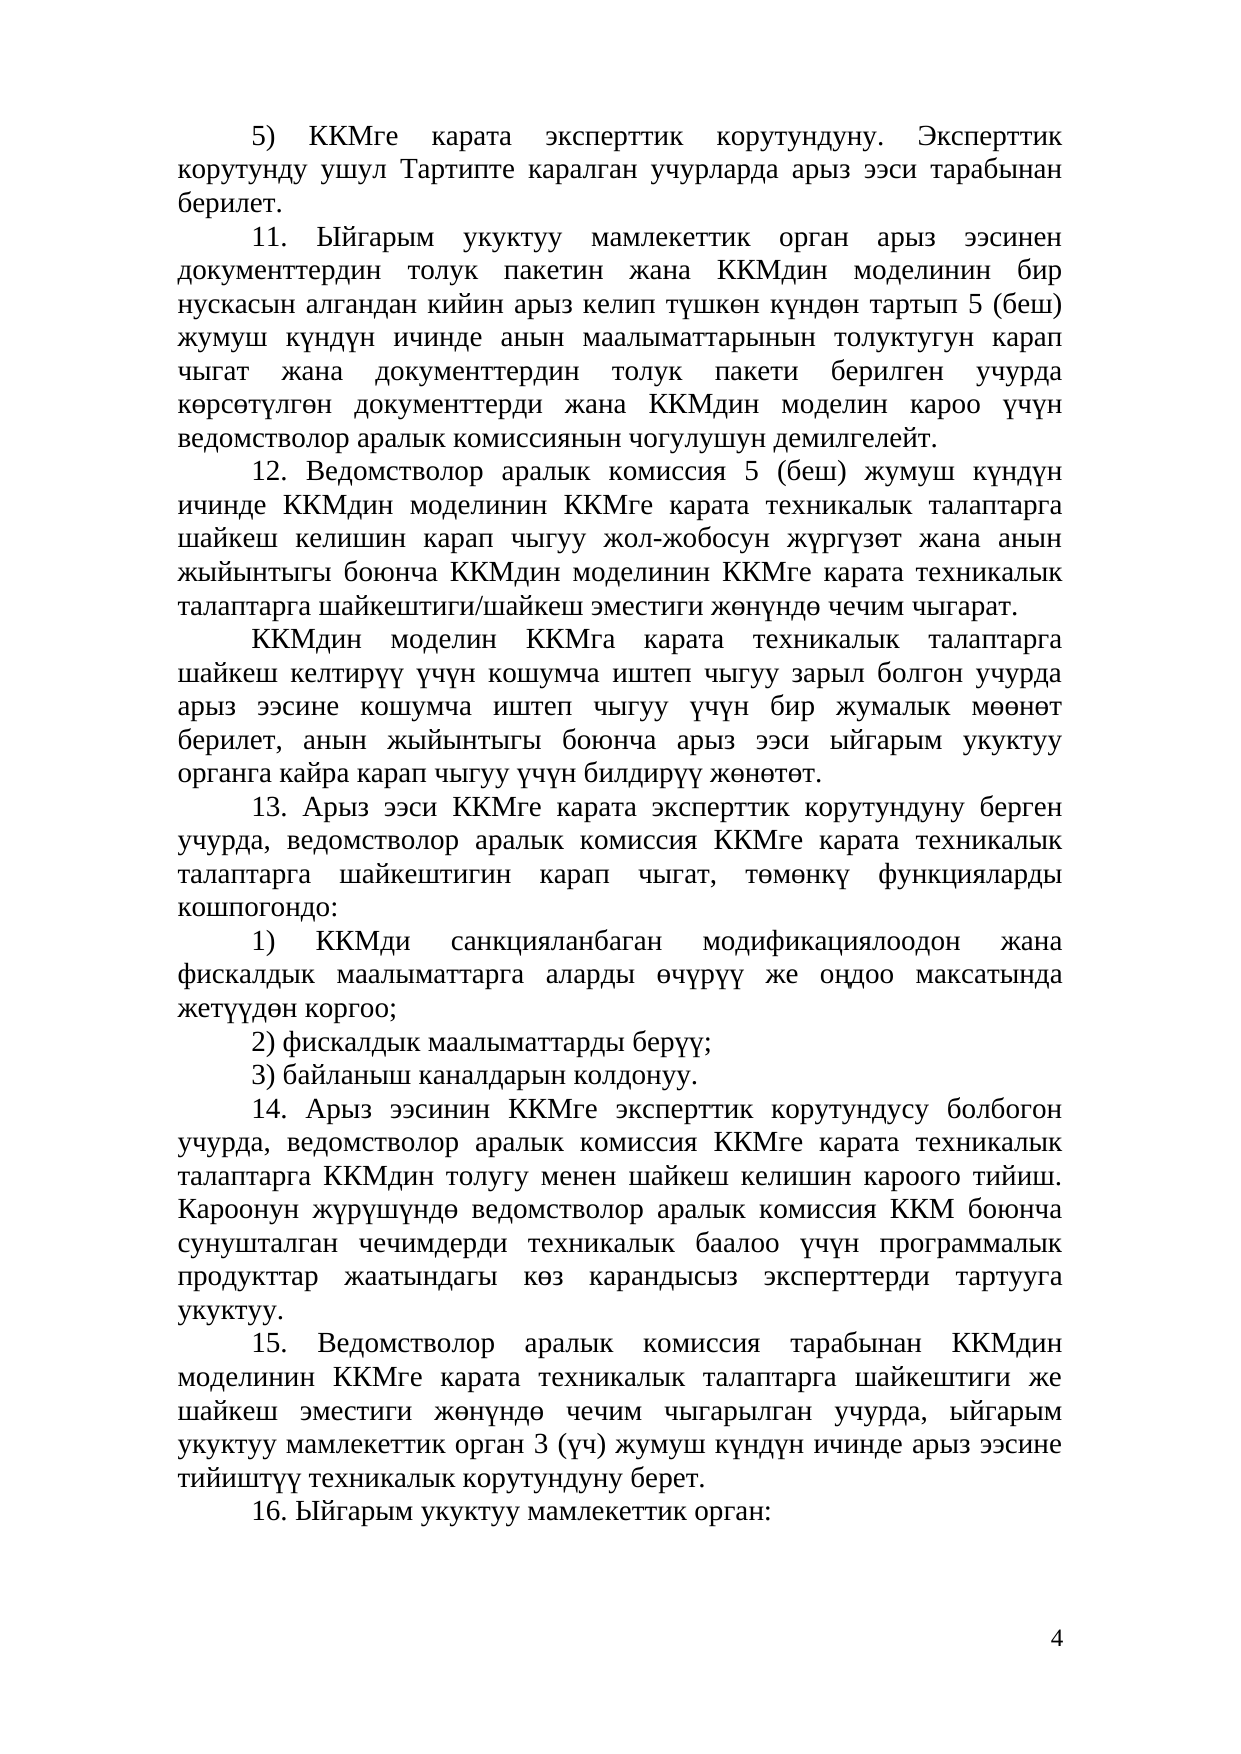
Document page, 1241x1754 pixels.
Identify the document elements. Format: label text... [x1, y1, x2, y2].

text 16. Ыйгарым укуктуу мамлекеттик орган: [177, 1493, 1063, 1527]
text ККМдин моделин ККМга карата техникалык талаптарга шайкеш келтирүү үчүн кошумча иштеп чыгуу зарыл болгон учурда арыз ээсине кошумча иштеп чыгуу үчүн бир жумалык мөөнөт берилет, анын жыйынтыгы боюнча арыз ээси ыйгарым укуктуу органга кайра карап чыгуу үчүн билдирүү жөнөтөт. [177, 621, 1063, 789]
text 15. Ведомстволор аралык комиссия тарабынан ККМдин моделинин ККМге карата техникалык талаптарга шайкештиги же шайкеш эместиги жөнүндө чечим чыгарылган учурда, ыйгарым укуктуу мамлекеттик орган 3 (үч) жумуш күндүн ичинде арыз ээсине тийиштүү техникалык корутундуну берет. [177, 1326, 1063, 1493]
text 2) фискалдык маалыматтарды берүү; [177, 1024, 1063, 1057]
text 5) ККМге карата эксперттик корутундуну. Эксперттик корутунду ушул Тартипте каралган учурларда арыз ээси тарабынан берилет. [177, 118, 1063, 219]
text 13. Арыз ээси ККМге карата эксперттик корутундуну берген учурда, ведомстволор аралык комиссия ККМге карата техникалык талаптарга шайкештигин карап чыгат, төмөнкү функцияларды кошпогондо: [177, 789, 1063, 923]
text 14. Арыз ээсинин ККМге эксперттик корутундусу болбогон учурда, ведомстволор аралык комиссия ККМге карата техникалык талаптарга ККМдин толугу менен шайкеш келишин кароого тийиш. Кароонун жүрүшүндө ведомстволор аралык комиссия ККМ боюнча сунушталган чечимдерди техникалык баалоо үчүн программалык продукттар жаатындагы көз карандысыз эксперттерди тартууга укуктуу. [177, 1091, 1063, 1326]
text 11. Ыйгарым укуктуу мамлекеттик орган арыз ээсинен документтердин толук пакетин жана ККМдин моделинин бир нускасын алгандан кийин арыз келип түшкөн күндөн тартып 5 (беш) жумуш күндүн ичинде анын маалыматтарынын толуктугун карап чыгат жана документтердин толук пакети берилген учурда көрсөтүлгөн документтерди жана ККМдин моделин кароо үчүн ведомстволор аралык комиссиянын чогулушун демилгелейт. [177, 219, 1063, 453]
text 12. Ведомстволор аралык комиссия 5 (беш) жумуш күндүн ичинде ККМдин моделинин ККМге карата техникалык талаптарга шайкеш келишин карап чыгуу жол-жобосун жүргүзөт жана анын жыйынтыгы боюнча ККМдин моделинин ККМге карата техникалык талаптарга шайкештиги/шайкеш эместиги жөнүндө чечим чыгарат. [177, 453, 1063, 621]
text 1) ККМди санкцияланбаган модификациялоодон жана фискалдык маалыматтарга аларды өчүрүү же оңдоо максатында жетүүдөн коргоо; [177, 923, 1063, 1024]
text 3) байланыш каналдарын колдонуу. [177, 1057, 1063, 1091]
